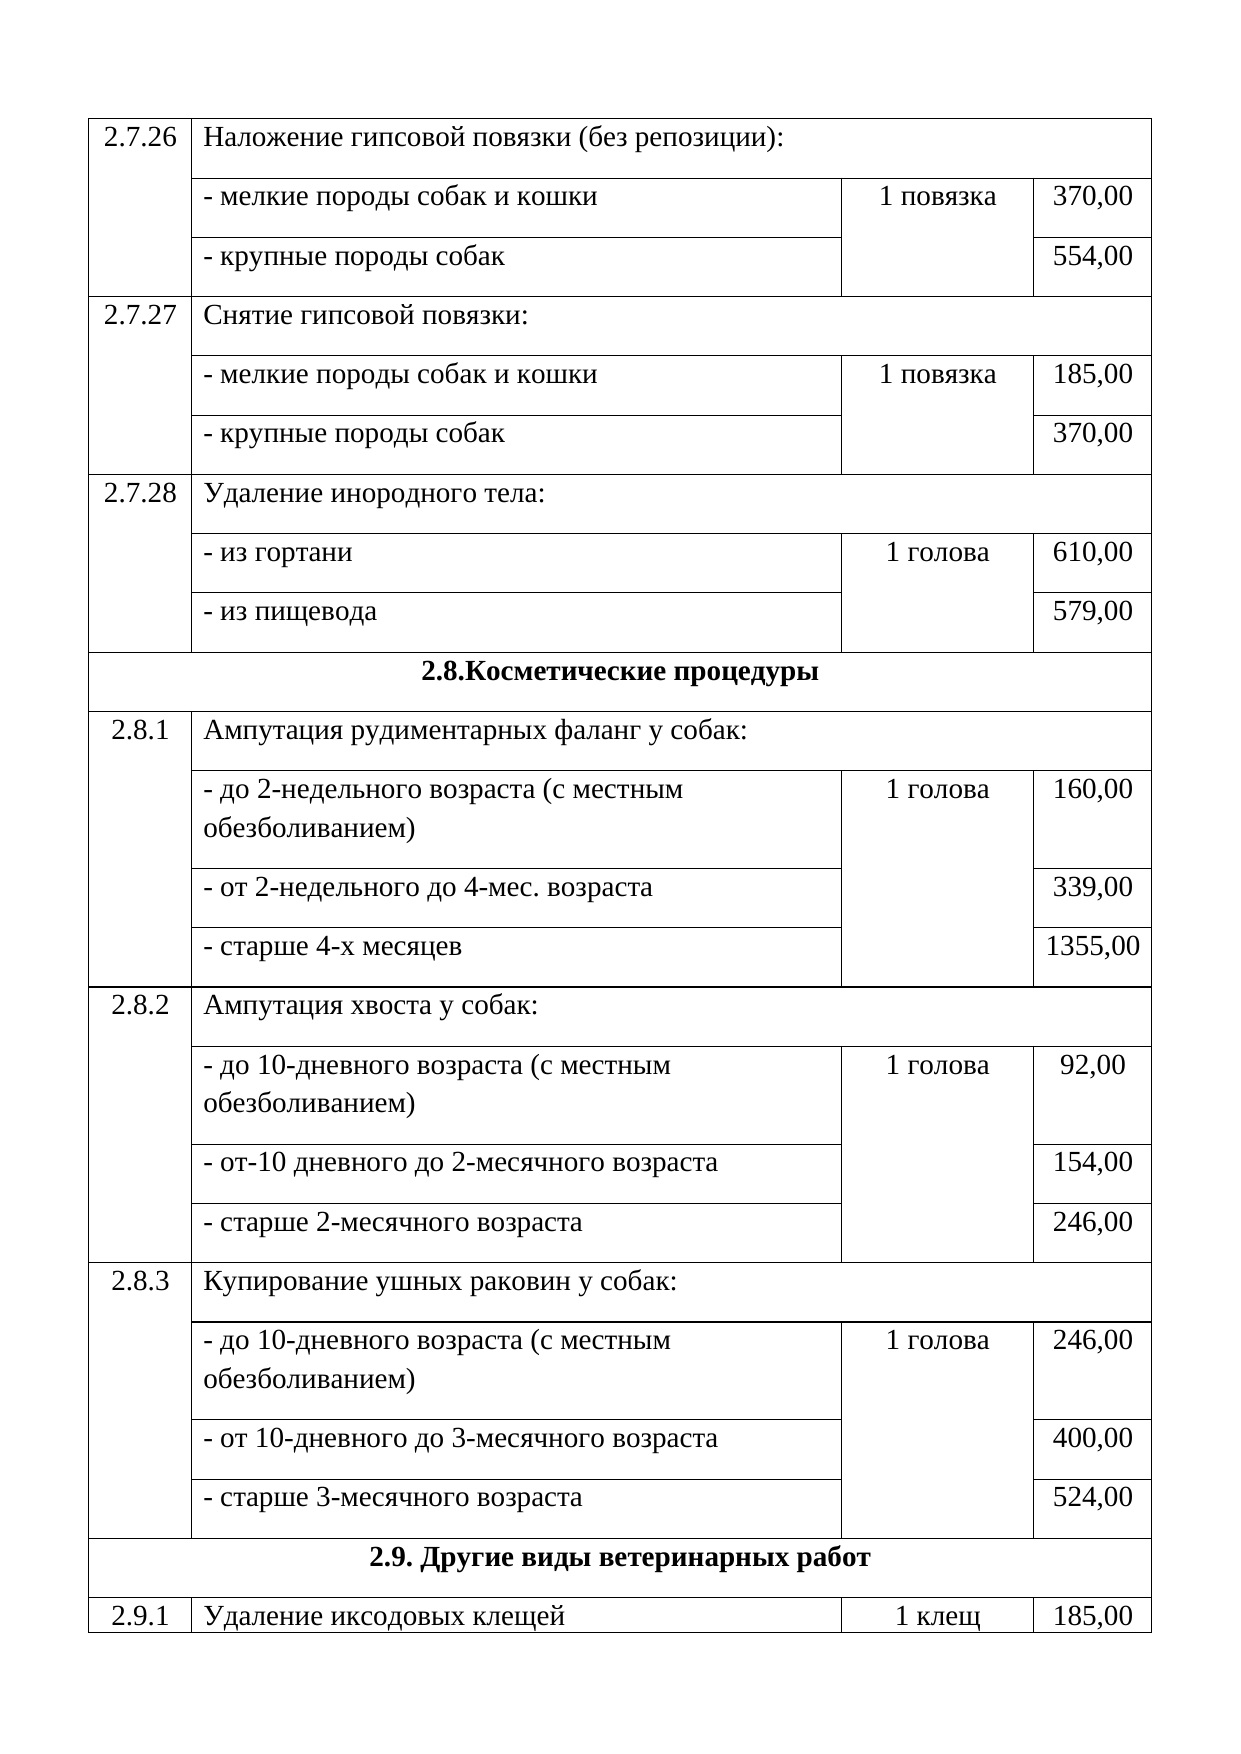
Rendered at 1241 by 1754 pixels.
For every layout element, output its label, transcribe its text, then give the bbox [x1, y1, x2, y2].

table_cell - до 10-дневного возраста (с местным обезболиванием) [192, 1047, 841, 1143]
table_cell 2.7.26 [89, 119, 191, 296]
table_cell 2.8.3 [89, 1263, 191, 1538]
table_cell 1355,00 [1034, 928, 1151, 986]
table_cell 524,00 [1034, 1480, 1151, 1538]
table_cell - старше 4-х месяцев [192, 928, 841, 986]
table_cell 554,00 [1034, 238, 1151, 296]
table_cell 1 клещ [842, 1598, 1033, 1632]
table_cell 154,00 [1034, 1145, 1151, 1203]
table_cell - мелкие породы собак и кошки [192, 356, 841, 414]
table_cell 370,00 [1034, 179, 1151, 237]
table_cell 246,00 [1034, 1323, 1151, 1419]
table_cell 160,00 [1034, 771, 1151, 868]
table_cell - от-10 дневного до 2-месячного возраста [192, 1145, 841, 1203]
table_cell 1 повязка [842, 356, 1033, 474]
table_cell - мелкие породы собак и кошки [192, 179, 841, 237]
table_cell - до 10-дневного возраста (с местным обезболиванием) [192, 1323, 841, 1419]
table_cell 2.8.2 [89, 988, 191, 1262]
table_cell 1 голова [842, 1047, 1033, 1262]
table_cell 185,00 [1034, 1598, 1151, 1632]
table_cell 185,00 [1034, 356, 1151, 414]
table_cell 400,00 [1034, 1420, 1151, 1478]
table_cell 2.7.28 [89, 475, 191, 652]
table_cell - от 10-дневного до 3-месячного возраста [192, 1420, 841, 1478]
table_cell - до 2-недельного возраста (с местным обезболиванием) [192, 771, 841, 868]
table_cell - крупные породы собак [192, 238, 841, 296]
table_cell 2.9.1 [89, 1598, 191, 1632]
table_cell Ампутация хвоста у собак: [192, 988, 1151, 1046]
table_cell 2.8.1 [89, 712, 191, 986]
table_cell - крупные породы собак [192, 416, 841, 474]
table_cell - от 2-недельного до 4-мес. возраста [192, 869, 841, 927]
table_cell 2.8.Косметические процедуры [89, 653, 1151, 711]
table_cell - из пищевода [192, 593, 841, 652]
table_cell Наложение гипсовой повязки (без репозиции): [192, 119, 1151, 177]
table_cell Ампутация рудиментарных фаланг у собак: [192, 712, 1151, 770]
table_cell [192, 1598, 841, 1632]
table_cell Купирование ушных раковин у собак: [192, 1263, 1151, 1321]
table_cell 1 голова [842, 534, 1033, 652]
table_cell 1 голова [842, 771, 1033, 986]
table_cell 370,00 [1034, 416, 1151, 474]
table_cell 1 повязка [842, 179, 1033, 296]
table_cell 2.9. Другие виды ветеринарных работ [89, 1539, 1151, 1597]
table_cell Удаление инородного тела: [192, 475, 1151, 533]
table_cell 1 голова [842, 1323, 1033, 1538]
table_cell 579,00 [1034, 593, 1151, 652]
table_cell 2.7.27 [89, 297, 191, 474]
table_cell - старше 2-месячного возраста [192, 1204, 841, 1262]
table_cell 246,00 [1034, 1204, 1151, 1262]
table_cell Снятие гипсовой повязки: [192, 297, 1151, 355]
table_cell 339,00 [1034, 869, 1151, 927]
table_cell - из гортани [192, 534, 841, 592]
table_cell 610,00 [1034, 534, 1151, 592]
table_cell 92,00 [1034, 1047, 1151, 1143]
table_cell - старше 3-месячного возраста [192, 1480, 841, 1538]
